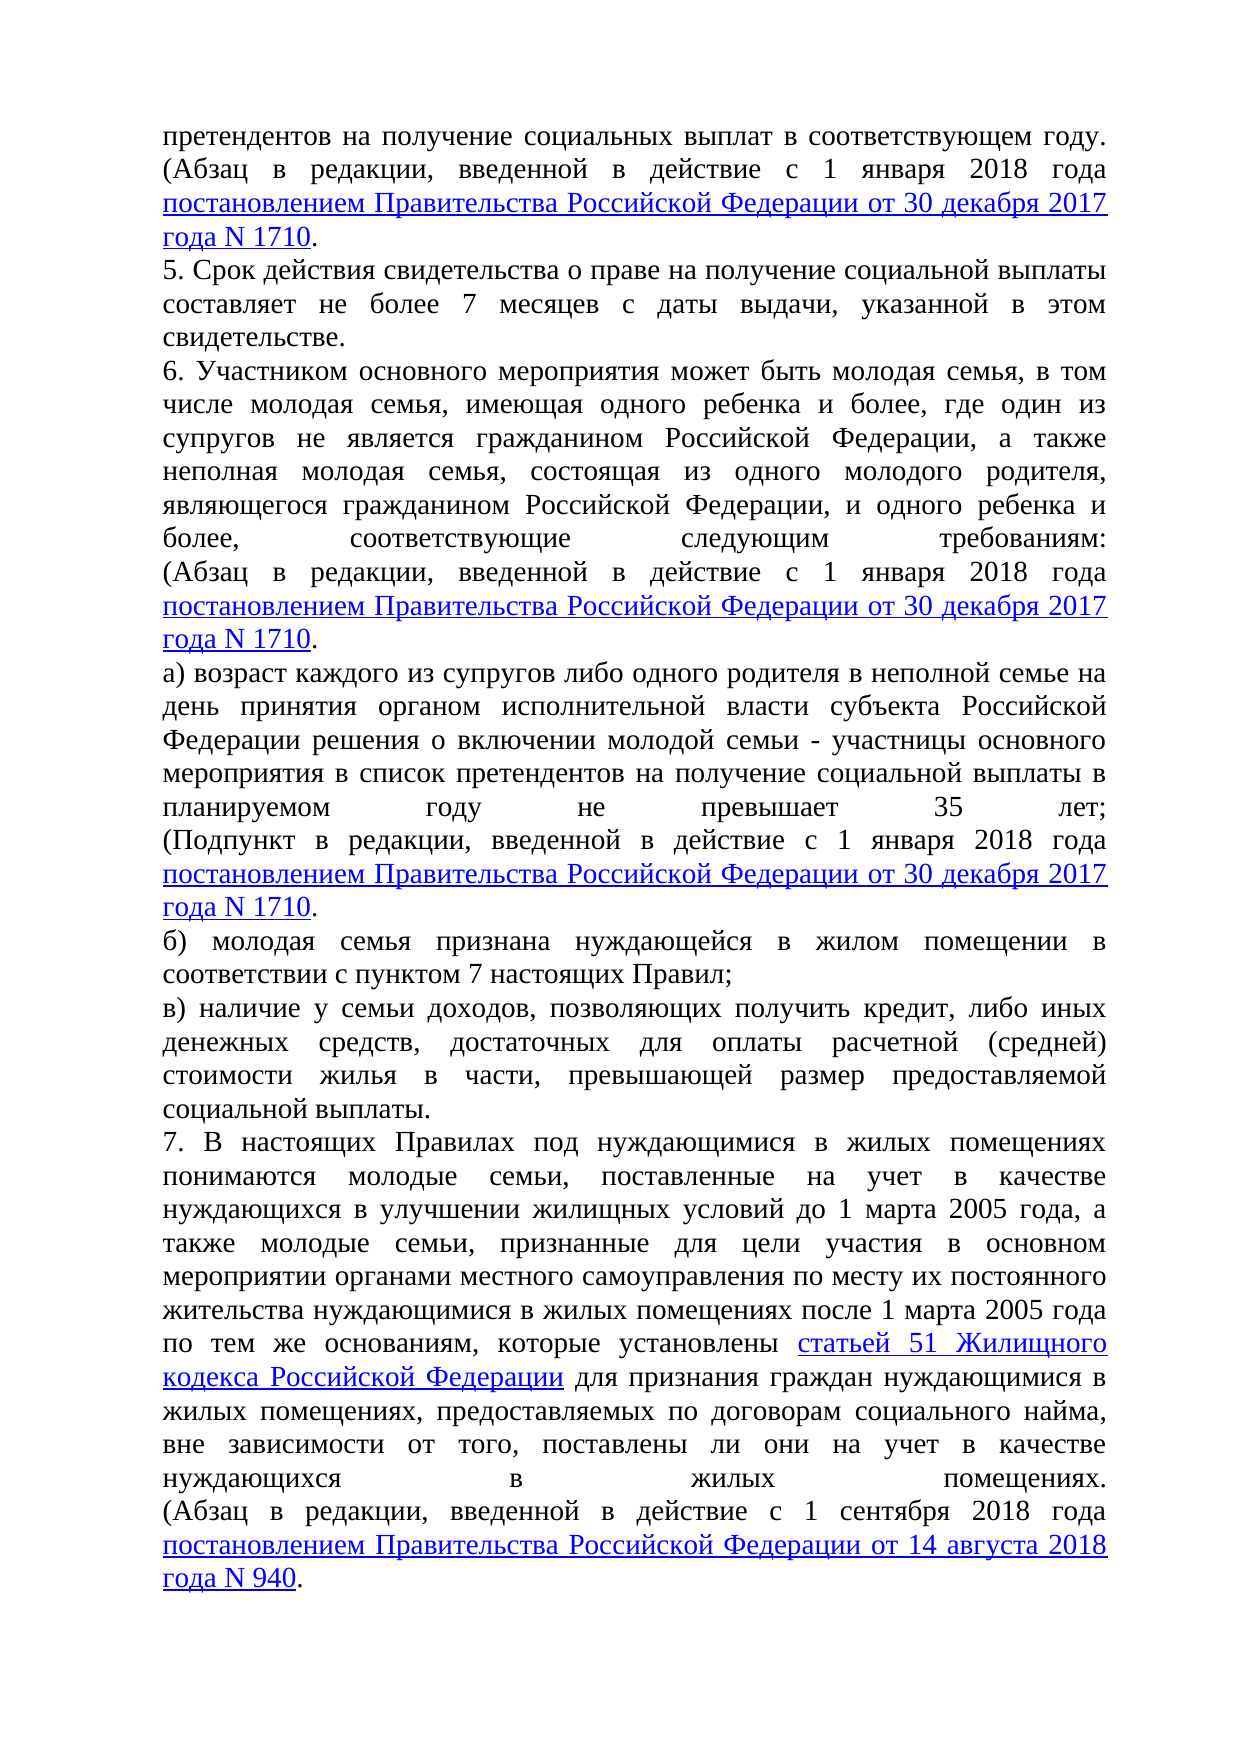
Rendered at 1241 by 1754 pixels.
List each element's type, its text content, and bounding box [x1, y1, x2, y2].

text 6. Участником основного мероприятия может быть молодая семья, в том числе молодая семья, имеющая одного ребенка и более, где один из супругов не является гражданином Российской Федерации, а также неполная молодая семья, состоящая из одного молодого родителя, являющегося гражданином Российской Федерации, и одного ребенка и более, соответствующие следующим требованиям: (Абзац в редакции, введенной в действие с 1 января 2018 года постановлением Правительства Российской Федерации от 30 декабря 2017 года N 1710. [162, 618, 1107, 655]
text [162, 118, 1107, 214]
text а) возраст каждого из супругов либо одного родителя в неполной семье на день принятия органом исполнительной власти субъекта Российской Федерации решения о включении молодой семьи - участницы основного мероприятия в список претендентов на получение социальной выплаты в планируемом году не превышает 35 лет; (Подпункт в редакции, введенной в действие с 1 января 2018 года постановлением Правительства Российской Федерации от 30 декабря 2017 года N 1710. [162, 886, 1107, 923]
text а) возраст каждого из супругов либо одного родителя в неполной семье на день принятия органом исполнительной власти субъекта Российской Федерации решения о включении молодой семьи - участницы основного мероприятия в список претендентов на получение социальной выплаты в планируемом году не превышает 35 лет; (Подпункт в редакции, введенной в действие с 1 января 2018 года постановлением Правительства Российской Федерации от 30 декабря 2017 года N 1710. [162, 655, 1107, 885]
text 5. Срок действия свидетельства о праве на получение социальной выплаты составляет не более 7 месяцев с даты выдачи, указанной в этом свидетельстве. [162, 252, 1107, 353]
text в) наличие у семьи доходов, позволяющих получить кредит, либо иных денежных средств, достаточных для оплаты расчетной (средней) стоимости жилья в части, превышающей размер предоставляемой социальной выплаты. [162, 990, 1107, 1124]
text б) молодая семья признана нуждающейся в жилом помещении в соответствии с пунктом 7 настоящих Правил; [162, 923, 1107, 990]
text 7. В настоящих Правилах под нуждающимися в жилых помещениях понимаются молодые семьи, поставленные на учет в качестве нуждающихся в улучшении жилищных условий до 1 марта 2005 года, а также молодые семьи, признанные для цели участия в основном мероприятии органами местного самоуправления по месту их постоянного жительства нуждающимися в жилых помещениях после 1 марта 2005 года по тем же основаниям, которые установлены статьей 51 Жилищного кодекса Российской Федерации для признания граждан нуждающимися в жилых помещениях, предоставляемых по договорам социального найма, вне зависимости от того, поставлены ли они на учет в качестве нуждающихся в жилых помещениях. (Абзац в редакции, введенной в действие с 1 сентября 2018 года постановлением Правительства Российской Федерации от 14 августа 2018 года N 940. [162, 1124, 1107, 1556]
text 6. Участником основного мероприятия может быть молодая семья, в том числе молодая семья, имеющая одного ребенка и более, где один из супругов не является гражданином Российской Федерации, а также неполная молодая семья, состоящая из одного молодого родителя, являющегося гражданином Российской Федерации, и одного ребенка и более, соответствующие следующим требованиям: (Абзац в редакции, введенной в действие с 1 января 2018 года постановлением Правительства Российской Федерации от 30 декабря 2017 года N 1710. [162, 353, 1107, 617]
